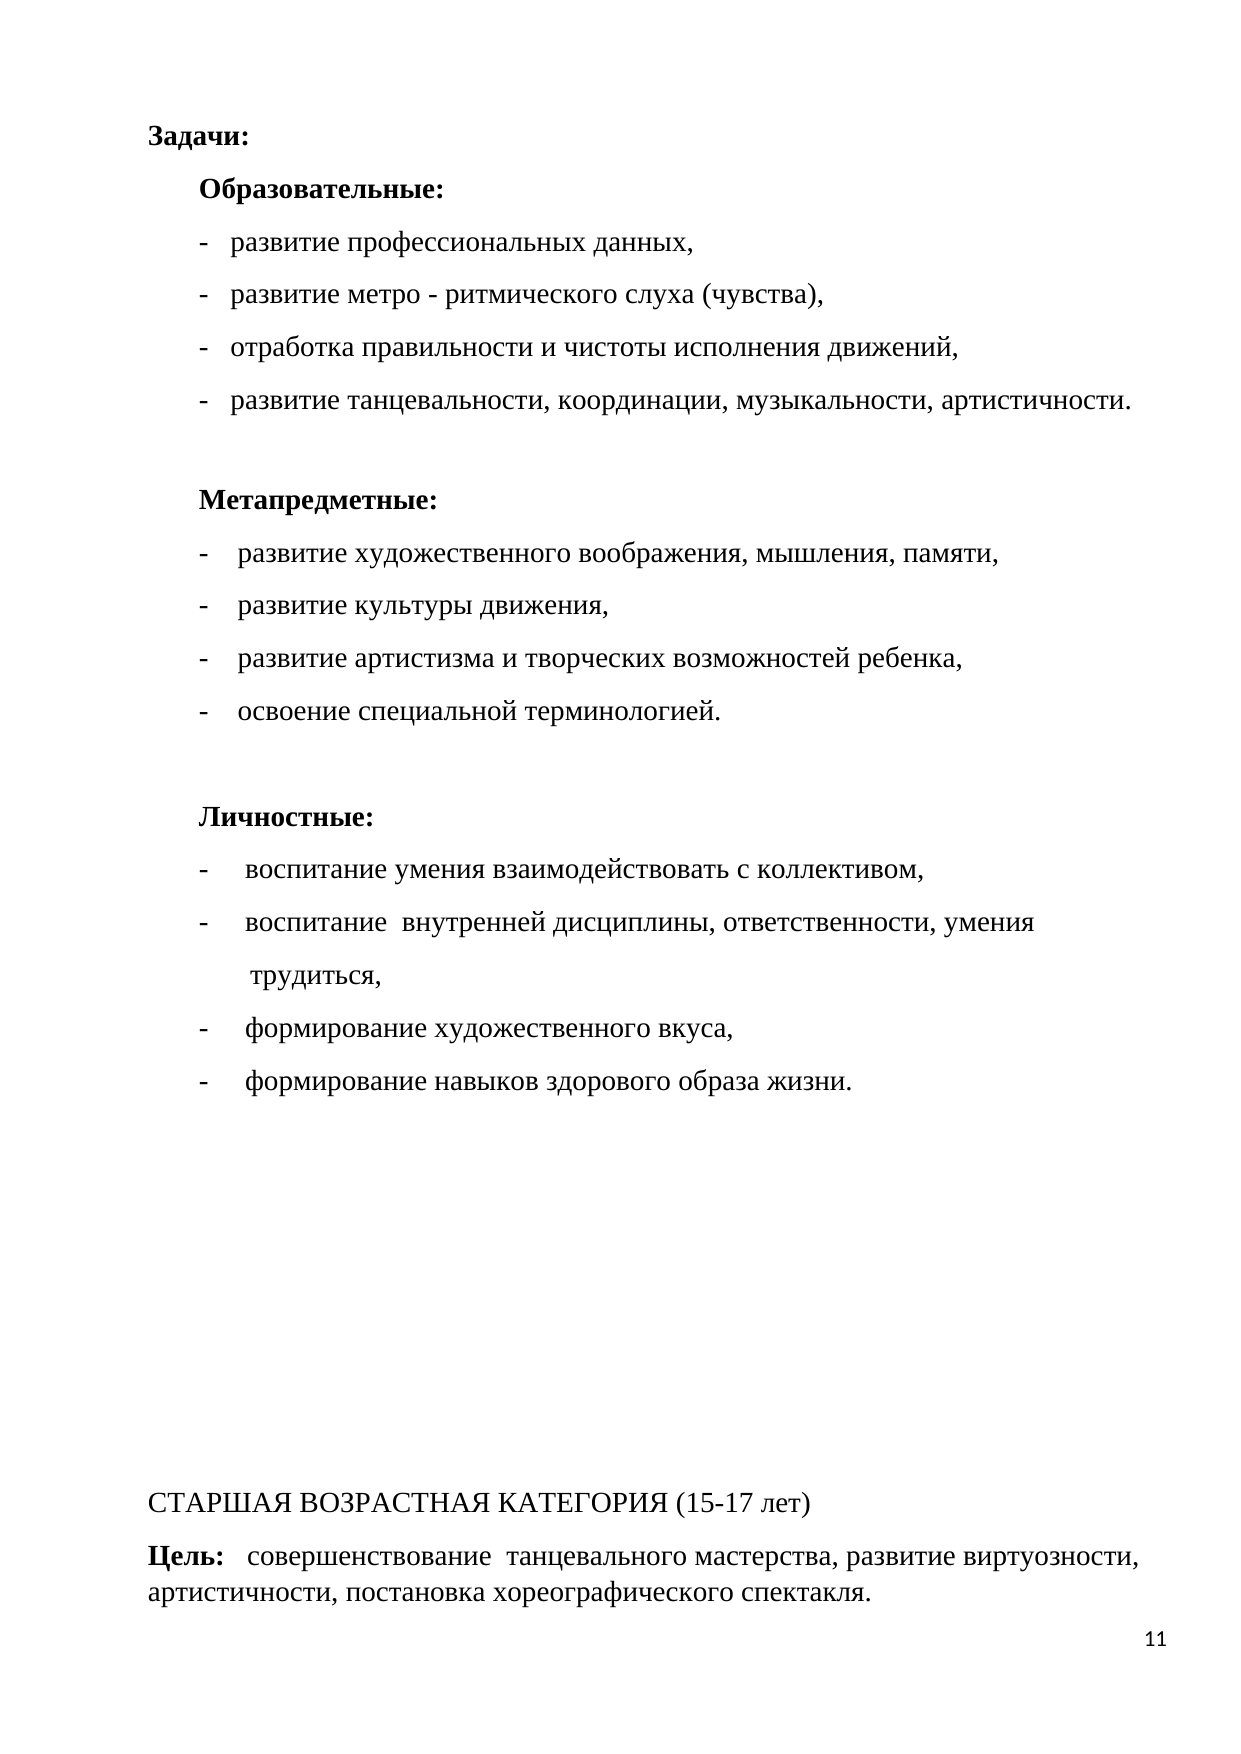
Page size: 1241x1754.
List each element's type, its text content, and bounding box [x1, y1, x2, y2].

text Образовательные: [148, 171, 1167, 204]
text - развитие художественного воображения, мышления, памяти, [148, 535, 1167, 568]
text - формирование навыков здорового образа жизни. [148, 1063, 1167, 1096]
text трудиться, [148, 957, 1167, 991]
text СТАРШАЯ ВОЗРАСТНАЯ КАТЕГОРИЯ (15-17 лет) [148, 1485, 1167, 1519]
text - развитие артистизма и творческих возможностей ребенка, [148, 640, 1167, 674]
text - развитие танцевальности, координации, музыкальности, артистичности. [148, 382, 1167, 416]
text Цель: совершенствование танцевального мастерства, развитие виртуозности, артистичности, постановка хореографического спектакля. [148, 1538, 1167, 1608]
text - отработка правильности и чистоты исполнения движений, [148, 329, 1167, 363]
text - воспитание внутренней дисциплины, ответственности, умения [148, 904, 1167, 938]
text - воспитание умения взаимодействовать с коллективом, [148, 852, 1167, 885]
text Задачи: [148, 118, 1167, 152]
text Метапредметные: [148, 482, 1167, 515]
text - формирование художественного вкуса, [148, 1010, 1167, 1043]
text - развитие метро - ритмического слуха (чувства), [148, 277, 1167, 310]
text - развитие культуры движения, [148, 587, 1167, 621]
text - развитие профессиональных данных, [148, 224, 1167, 257]
text - освоение специальной терминологией. [148, 693, 1167, 727]
text Личностные: [148, 799, 1167, 832]
